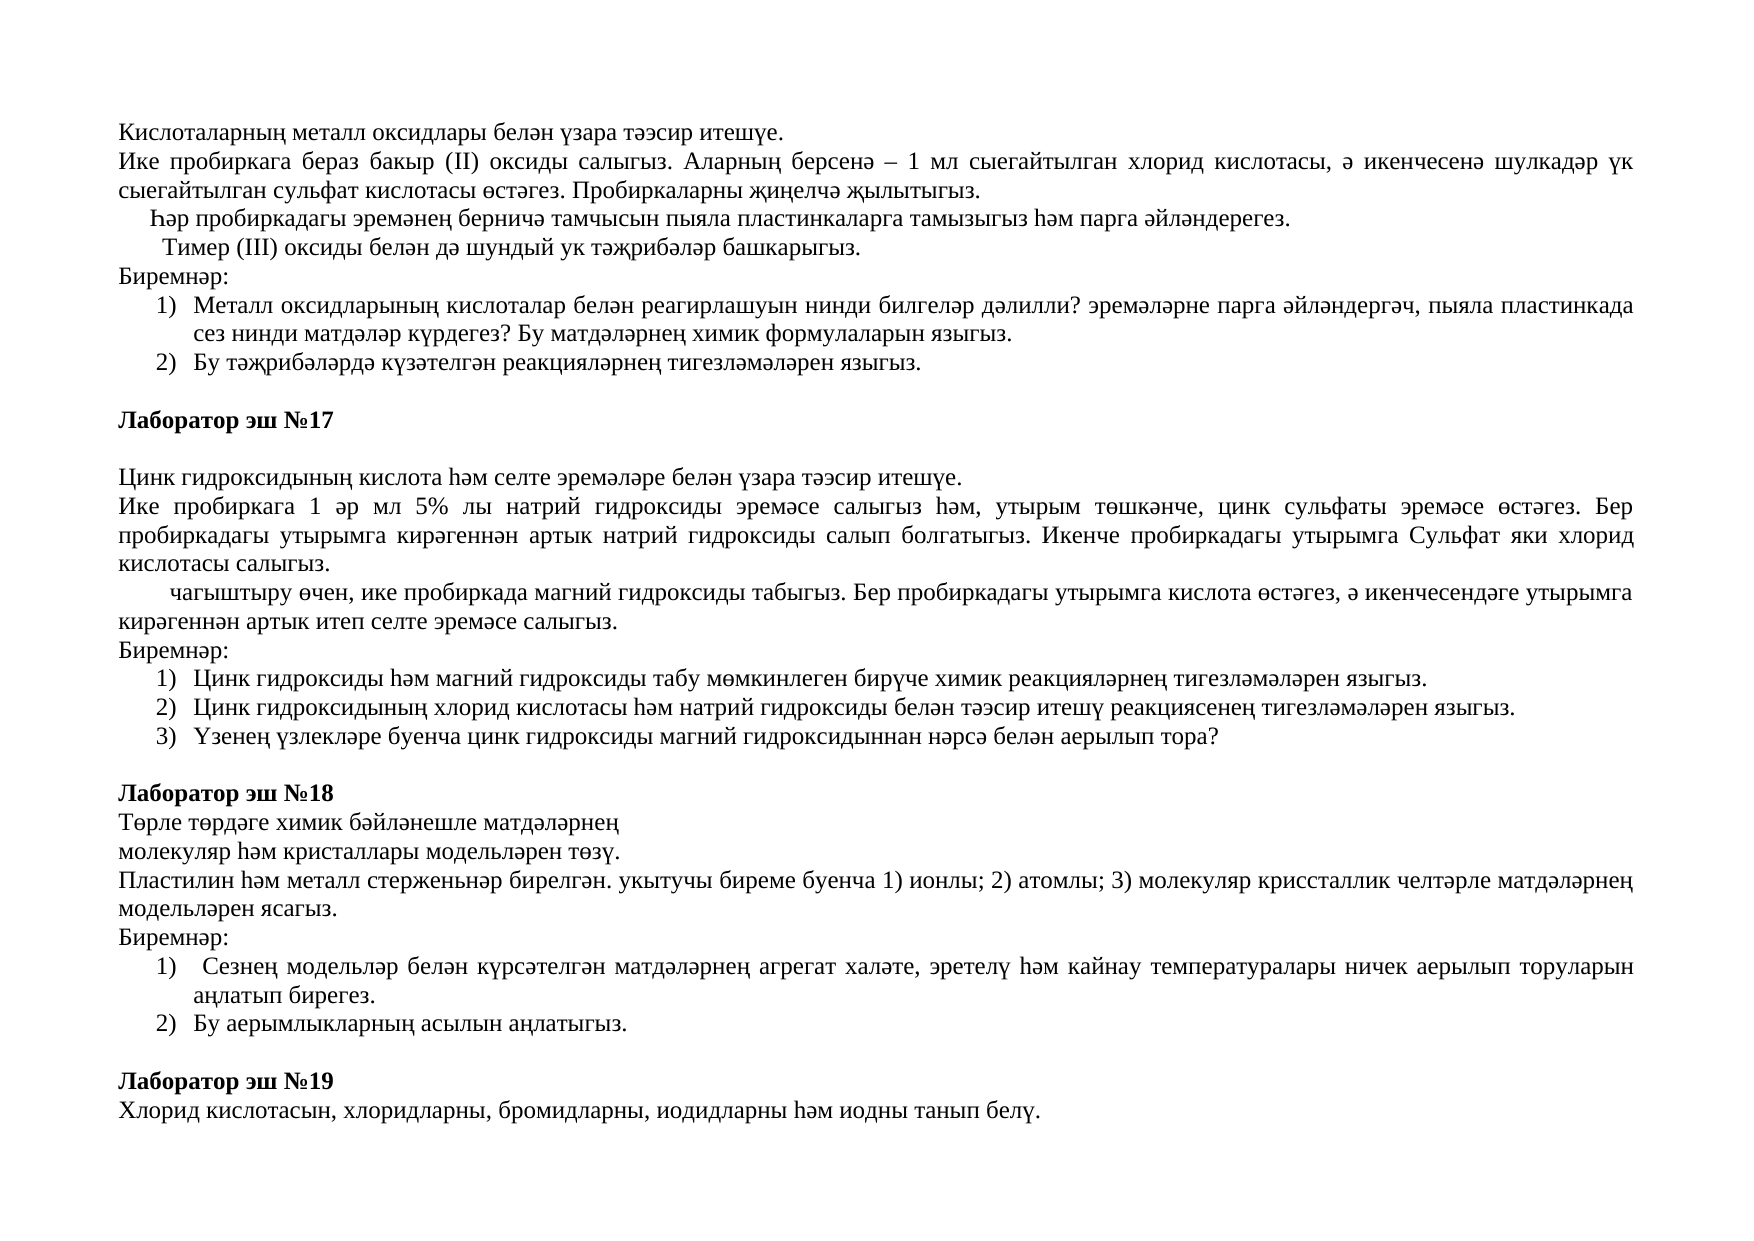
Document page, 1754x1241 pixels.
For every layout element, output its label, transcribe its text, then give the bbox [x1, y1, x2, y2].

list Сезнең модельләр белән күрсәтелгән матдәләрнең агрегат халәте, эретелү һәм кайнау температуралары ничек аерылып торуларын аңлатып бирегез. [156, 951, 1636, 1008]
list Бу аерымлыкларның асылын аңлатыгыз. [156, 1008, 1636, 1037]
text Биремнәр: [118, 635, 1636, 663]
list Үзенең үзлекләре буенча цинк гидроксиды магний гидроксидыннан нәрсә белән аерылып тора? [156, 721, 1636, 750]
list Цинк гидроксиды һәм магний гидроксиды табу мөмкинлеген бирүче химик реакцияләрнең тигезләмәләрен языгыз. [156, 663, 1636, 692]
text Пластилин һәм металл стерженьнәр бирелгән. укытучы биреме буенча 1) ионлы; 2) атомлы; 3) молекуляр криссталлик челтәрле матдәләрнең модельләрен ясагыз. [118, 865, 1636, 922]
list Бу тәҗрибәләрдә күзәтелгән реакцияләрнең тигезләмәләрен языгыз. [156, 347, 1636, 376]
text Һәр пробиркадагы эремәнең берничә тамчысын пыяла пластинкаларга тамызыгыз һәм парга әйләндерегез. [118, 203, 1636, 232]
text Ике пробиркага 1 әр мл 5% лы натрий гидроксиды эремәсе салыгыз һәм, утырым төшкәнче, цинк сульфаты эремәсе өстәгез. Бер пробиркадагы утырымга кирәгеннән артык натрий гидроксиды салып болгатыгыз. Икенче пробиркадагы утырымга Сульфат яки хлорид кислотасы салыгыз. [118, 491, 1636, 577]
text Биремнәр: [118, 922, 1636, 951]
text Ике пробиркага бераз бакыр (II) оксиды салыгыз. Аларның берсенә – 1 мл сыегайтылган хлорид кислотасы, ә икенчесенә шулкадәр үк сыегайтылган сульфат кислотасы өстәгез. Пробиркаларны җиңелчә җылытыгыз. [118, 146, 1636, 203]
text чагыштыру өчен, ике пробиркада магний гидроксиды табыгыз. Бер пробиркадагы утырымга кислота өстәгез, ә икенчесендәге утырымга кирәгеннән артык итеп селте эремәсе салыгыз. [118, 577, 1636, 635]
text Кислоталарның металл оксидлары белән үзара тәэсир итешүе. [118, 117, 1636, 146]
text Лаборатор эш №17 [118, 405, 1636, 433]
text Лаборатор эш №18 [118, 778, 1636, 807]
text Төрле төрдәге химик бәйләнешле матдәләрнең [118, 807, 1636, 836]
list Металл оксидларының кислоталар белән реагирлашуын нинди билгеләр дәлилли? эремәләрне парга әйләндергәч, пыяла пластинкада сез нинди матдәләр күрдегез? Бу матдәләрнең химик формулаларын языгыз. [156, 290, 1636, 347]
text Тимер (III) оксиды белән дә шундый ук тәҗрибәләр башкарыгыз. [118, 232, 1636, 261]
text Цинк гидроксидының кислота һәм селте эремәләре белән үзара тәэсир итешүе. [118, 462, 1636, 491]
text Биремнәр: [118, 261, 1636, 290]
text Хлорид кислотасын, хлоридларны, бромидларны, иодидларны һәм иодны танып белү. [118, 1095, 1636, 1123]
text молекуляр һәм кристаллары модельләрен төзү. [118, 836, 1636, 865]
text Лаборатор эш №19 [118, 1066, 1636, 1095]
list Цинк гидроксидының хлорид кислотасы һәм натрий гидроксиды белән тәэсир итешү реакциясенең тигезләмәләрен языгыз. [156, 692, 1636, 721]
